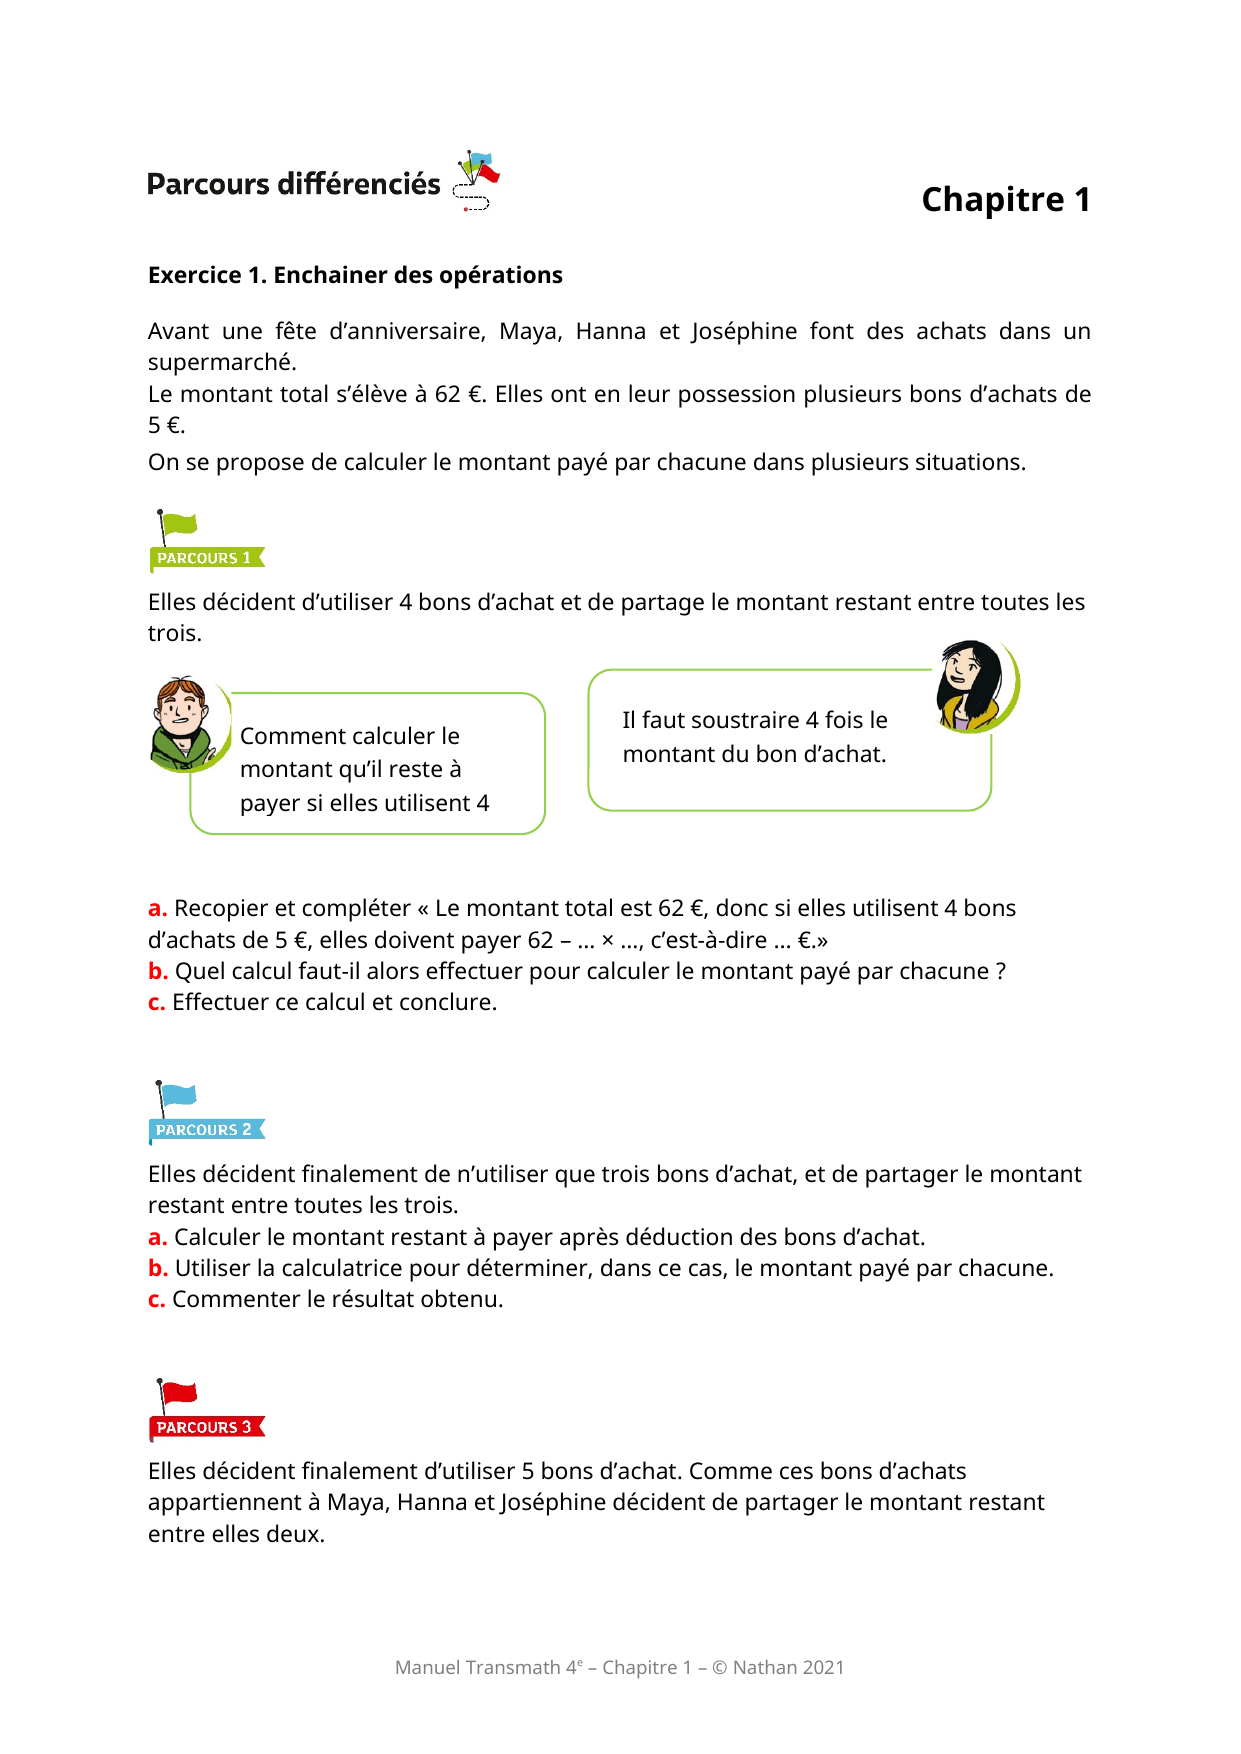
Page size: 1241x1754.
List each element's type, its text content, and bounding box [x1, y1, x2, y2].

picture [147, 508, 266, 574]
picture [147, 147, 502, 212]
text On se propose de calculer le montant payé par chacune dans plusieurs situations. [148, 446, 1093, 478]
text Avant une fête d’anniversaire, Maya, Hanna et Joséphine font des achats dans un supermarché. Le montant total s’élève à 62 €. Elles ont en leur possession plusieurs bons d’achats de 5 €. [148, 315, 1093, 440]
text c. Effectuer ce calcul et conclure. [148, 986, 1093, 1017]
text Elles décident d’utiliser 4 bons d’achat et de partage le montant restant entre toutes les trois. [148, 586, 1093, 649]
text Elles décident finalement d’utiliser 5 bons d’achat. Comme ces bons d’achats appartiennent à Maya, Hanna et Joséphine décident de partager le montant restant entre elles deux. [148, 1455, 1093, 1549]
picture [932, 638, 1021, 734]
text b. Quel calcul faut-il alors effectuer pour calculer le montant payé par chacune ? [148, 955, 1093, 986]
text b. Utiliser la calculatrice pour déterminer, dans ce cas, le montant payé par chacune. [148, 1252, 1093, 1283]
text c. Commenter le résultat obtenu. [148, 1283, 1093, 1314]
text a. Recopier et compléter « Le montant total est 62 €, donc si elles utilisent 4 bons d’achats de 5 €, elles doivent payer 62 – … × …, c’est-à-dire … €.» [148, 892, 1093, 955]
picture [146, 673, 231, 771]
picture [147, 1376, 266, 1443]
text Elles décident finalement de n’utiliser que trois bons d’achat, et de partager le montant restant entre toutes les trois. [148, 1158, 1093, 1220]
picture [147, 1080, 266, 1146]
text Exercice 1. Enchainer des opérations [148, 259, 1093, 290]
text a. Calculer le montant restant à payer après déduction des bons d’achat. [148, 1220, 1093, 1252]
